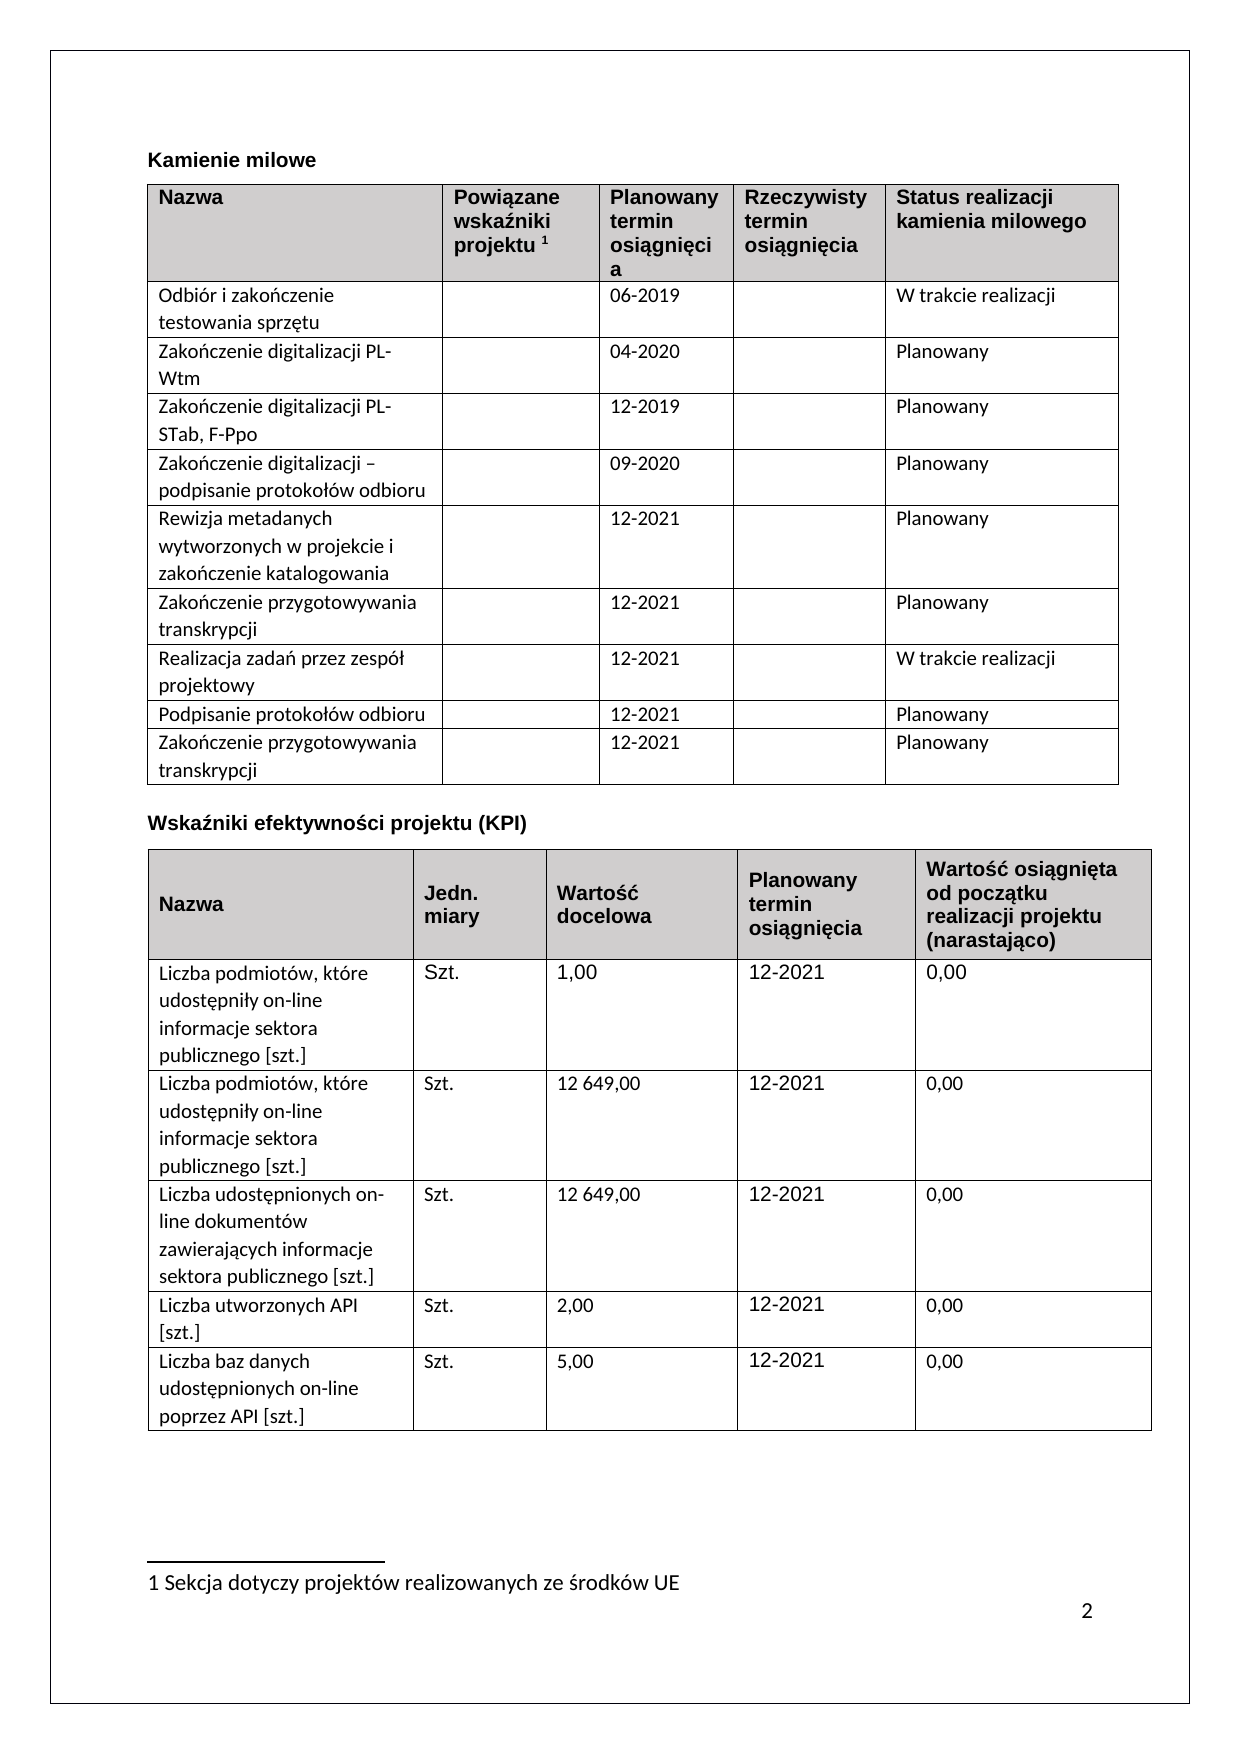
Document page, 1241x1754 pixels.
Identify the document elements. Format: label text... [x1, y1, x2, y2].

table_cell [734, 729, 885, 784]
text Wskaźniki efektywności projektu (KPI) [147, 810, 1093, 834]
table_cell [734, 701, 885, 728]
table_cell 04-2020 [600, 338, 733, 393]
table_header Wartość osiągnięta od początku realizacji projektu (narastająco) [916, 850, 1151, 959]
table_header Jedn. miary [414, 850, 546, 959]
table_cell 0,00 [916, 1071, 1151, 1180]
table_cell 12-2021 [738, 1292, 915, 1347]
table_cell 09-2020 [600, 450, 733, 504]
table_cell [734, 450, 885, 504]
table_cell 12-2021 [600, 589, 733, 644]
table_cell [734, 645, 885, 700]
table_cell 5,00 [547, 1348, 737, 1430]
table_cell 12 649,00 [547, 1181, 737, 1291]
table_cell Liczba utworzonych API [szt.] [149, 1292, 413, 1347]
table_cell [443, 729, 599, 784]
table_cell 12-2021 [738, 1181, 915, 1291]
table_cell Planowany [886, 394, 1118, 449]
table_cell Planowany [886, 338, 1118, 393]
table_cell [443, 282, 599, 337]
table_cell 12-2021 [600, 701, 733, 728]
table_cell 0,00 [916, 1292, 1151, 1347]
table_cell 12-2021 [738, 1071, 915, 1180]
table_cell Planowany [886, 701, 1118, 728]
table_header Wartość docelowa [547, 850, 737, 959]
table_cell Rewizja metadanych wytworzonych w projekcie i zakończenie katalogowania [148, 506, 442, 588]
table_cell [734, 282, 885, 337]
table_cell Zakończenie digitalizacji PL-STab, F-Ppo [148, 394, 442, 449]
table_cell [734, 338, 885, 393]
table_header Planowany termin osiągnięcia [600, 185, 733, 281]
table_header Rzeczywisty termin osiągnięcia [734, 185, 885, 281]
table_cell [443, 338, 599, 393]
table_cell Planowany [886, 729, 1118, 784]
table_header Nazwa [148, 185, 442, 281]
table_cell 1,00 [547, 960, 737, 1069]
table_cell Planowany [886, 450, 1118, 504]
table_cell Zakończenie przygotowywania transkrypcji [148, 589, 442, 644]
table_cell Odbiór i zakończenie testowania sprzętu [148, 282, 442, 337]
table_cell [443, 701, 599, 728]
table_cell Zakończenie digitalizacji – podpisanie protokołów odbioru [148, 450, 442, 504]
table_cell [443, 450, 599, 504]
table_cell Planowany [886, 506, 1118, 588]
text Kamienie milowe [147, 147, 1093, 171]
table_cell [443, 394, 599, 449]
table_cell Zakończenie digitalizacji PL-Wtm [148, 338, 442, 393]
table_cell 12-2021 [738, 960, 915, 1069]
table_cell 12-2021 [600, 506, 733, 588]
table_cell [734, 394, 885, 449]
table_cell Szt. [414, 960, 546, 1069]
table_cell Realizacja zadań przez zespół projektowy [148, 645, 442, 700]
table_cell Liczba podmiotów, które udostępniły on-line informacje sektora publicznego [szt.] [149, 960, 413, 1069]
table_cell 12-2021 [600, 645, 733, 700]
table_header Status realizacji kamienia milowego [886, 185, 1118, 281]
table_cell Liczba udostępnionych on-line dokumentów zawierających informacje sektora publicznego [szt.] [149, 1181, 413, 1291]
table_cell [734, 506, 885, 588]
table_cell 12 649,00 [547, 1071, 737, 1180]
table_header Powiązane wskaźniki projektu [443, 185, 599, 281]
table_cell Liczba podmiotów, które udostępniły on-line informacje sektora publicznego [szt.] [149, 1071, 413, 1180]
table_cell 12-2019 [600, 394, 733, 449]
table_cell 2,00 [547, 1292, 737, 1347]
table_cell 12-2021 [738, 1348, 915, 1430]
table_cell [443, 589, 599, 644]
table_cell 0,00 [916, 1348, 1151, 1430]
table_header Planowany termin osiągnięcia [738, 850, 915, 959]
table_cell Zakończenie przygotowywania transkrypcji [148, 729, 442, 784]
table_cell Szt. [414, 1292, 546, 1347]
table_cell 06-2019 [600, 282, 733, 337]
table_cell Liczba baz danych udostępnionych on-line poprzez API [szt.] [149, 1348, 413, 1430]
table_cell 0,00 [916, 960, 1151, 1069]
table_cell 12-2021 [600, 729, 733, 784]
table_cell 0,00 [916, 1181, 1151, 1291]
table_cell W trakcie realizacji [886, 645, 1118, 700]
table_cell [443, 506, 599, 588]
table_header Nazwa [149, 850, 413, 959]
table_cell Szt. [414, 1348, 546, 1430]
table_cell [734, 589, 885, 644]
table_cell Planowany [886, 589, 1118, 644]
table_cell [443, 645, 599, 700]
table_cell Szt. [414, 1071, 546, 1180]
table_cell Podpisanie protokołów odbioru [148, 701, 442, 728]
table_cell W trakcie realizacji [886, 282, 1118, 337]
table_cell Szt. [414, 1181, 546, 1291]
